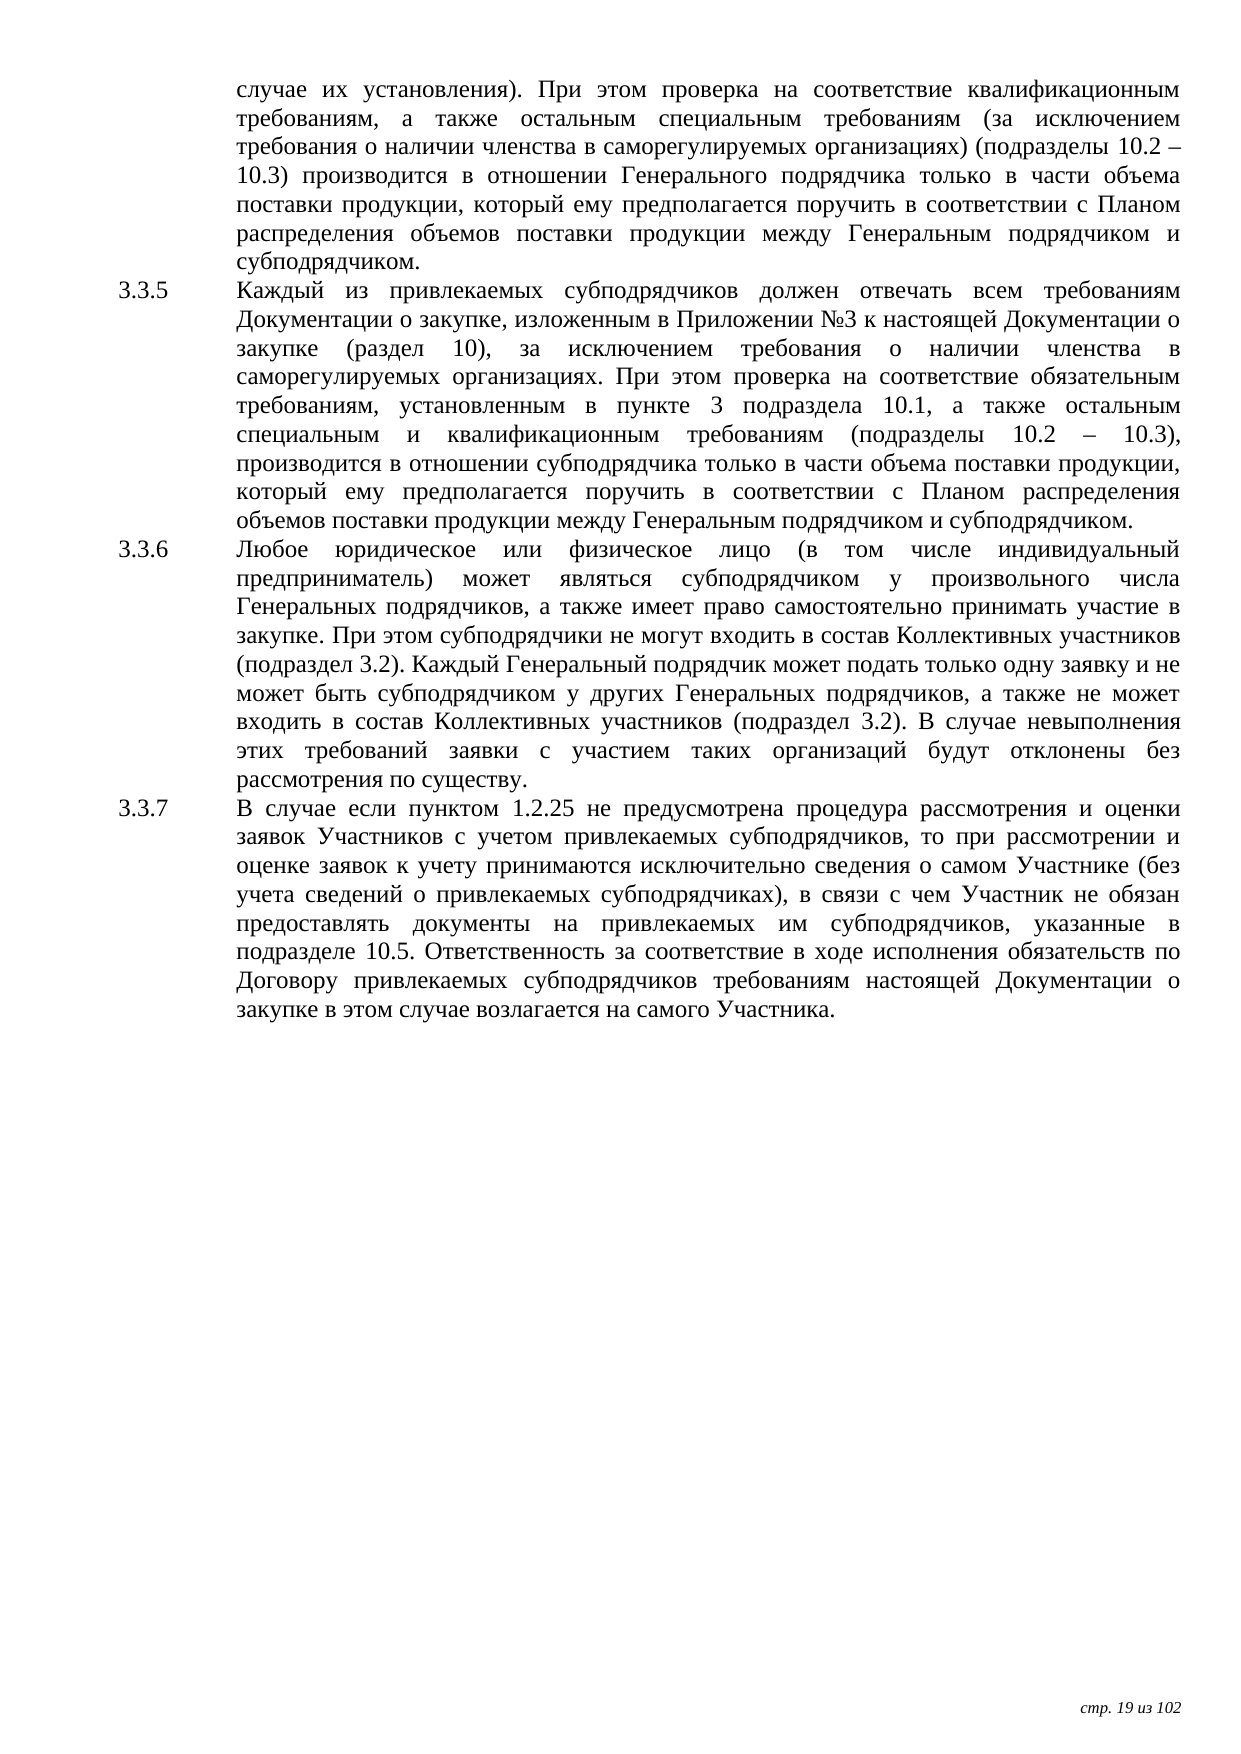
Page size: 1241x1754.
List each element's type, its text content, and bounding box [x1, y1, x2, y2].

text Любое юридическое или физическое лицо (в том числе индивидуальный предприниматель) может являться субподрядчиком у произвольного числа Генеральных подрядчиков, а также имеет право самостоятельно принимать участие в закупке. При этом субподрядчики не могут входить в состав Коллективных участников (подраздел 3.2). Каждый Генеральный подрядчик может подать только одну заявку и не может быть субподрядчиком у других Генеральных подрядчиков, а также не может входить в состав Коллективных участников (подраздел 3.2). В случае невыполнения этих требований заявки с участием таких организаций будут отклонены без рассмотрения по существу. [118, 534, 1181, 793]
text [118, 74, 1181, 275]
text В случае если пунктом 1.2.25 не предусмотрена процедура рассмотрения и оценки заявок Участников с учетом привлекаемых субподрядчиков, то при рассмотрении и оценке заявок к учету принимаются исключительно сведения о самом Участнике (без учета сведений о привлекаемых субподрядчиках), в связи с чем Участник не обязан предоставлять документы на привлекаемых им субподрядчиков, указанные в подразделе 10.5. Ответственность за соответствие в ходе исполнения обязательств по Договору привлекаемых субподрядчиков требованиям настоящей Документации о закупке в этом случае возлагается на самого Участника. [118, 793, 1181, 1023]
text Каждый из привлекаемых субподрядчиков должен отвечать всем требованиям Документации о закупке, изложенным в Приложении №3 к настоящей Документации о закупке (раздел 10), за исключением требования о наличии членства в саморегулируемых организациях. При этом проверка на соответствие обязательным требованиям, установленным в пункте 3 подраздела 10.1, а также остальным специальным и квалификационным требованиям (подразделы 10.2 – 10.3), производится в отношении субподрядчика только в части объема поставки продукции, который ему предполагается поручить в соответствии с Планом распределения объемов поставки продукции между Генеральным подрядчиком и субподрядчиком. [118, 275, 1181, 534]
